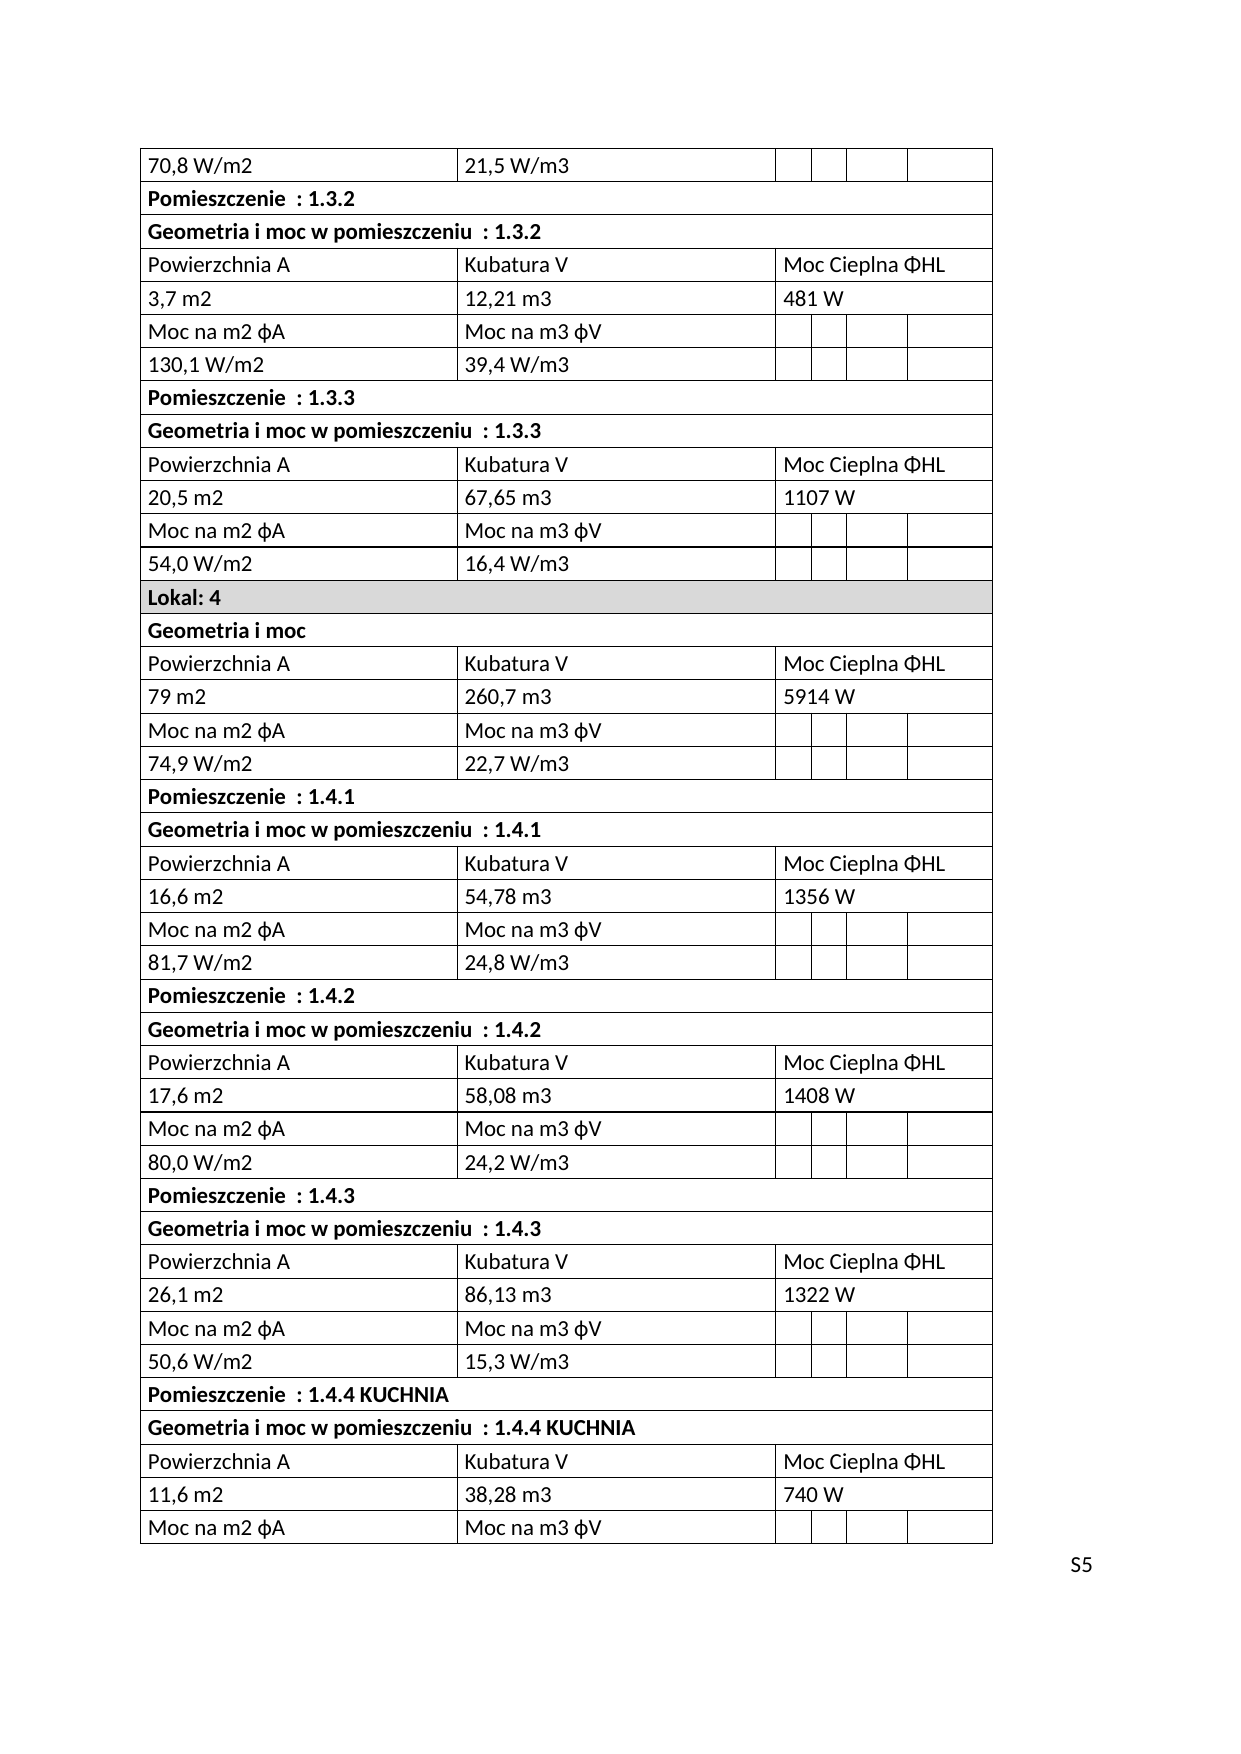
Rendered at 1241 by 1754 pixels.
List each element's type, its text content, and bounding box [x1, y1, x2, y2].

table_cell 54,78 m3 [458, 880, 775, 912]
table_cell 3,7 m2 [141, 282, 457, 314]
table_cell Kubatura V [458, 847, 775, 879]
table_cell Moc Cieplna ΦHL [776, 647, 992, 679]
table_cell 22,7 W/m3 [458, 747, 775, 779]
table_cell Kubatura V [458, 1046, 775, 1078]
table_cell Moc na m3 фV [458, 315, 775, 347]
table_cell [776, 1511, 811, 1543]
table_cell [908, 149, 992, 181]
table_cell [812, 149, 846, 181]
table_cell [812, 348, 846, 380]
table_cell 260,7 m3 [458, 680, 775, 713]
table_cell 70,8 W/m2 [141, 149, 457, 181]
table_cell [908, 1511, 992, 1543]
table_cell 67,65 m3 [458, 481, 775, 513]
table_cell [776, 1113, 811, 1144]
table_cell [812, 1146, 846, 1178]
table_cell 79 m2 [141, 680, 457, 713]
table_cell [847, 348, 907, 380]
table_cell Powierzchnia A [141, 249, 457, 281]
table_cell [776, 1345, 811, 1377]
table_cell Geometria i moc w pomieszczeniu : 1.3.3 [141, 415, 992, 447]
table_cell [776, 149, 811, 181]
table_cell Geometria i moc w pomieszczeniu : 1.4.4 KUCHNIA [141, 1411, 992, 1444]
table_cell Geometria i moc w pomieszczeniu : 1.4.1 [141, 813, 992, 846]
table_cell [847, 714, 907, 746]
table_cell [847, 913, 907, 945]
table_cell [908, 315, 992, 347]
table_cell Moc na m2 фA [141, 315, 457, 347]
table_cell [908, 1345, 992, 1377]
table_cell Pomieszczenie : 1.4.4 KUCHNIA [141, 1378, 992, 1410]
table_cell 80,0 W/m2 [141, 1146, 457, 1178]
table_cell Moc Cieplna ΦHL [776, 1245, 992, 1277]
table_cell [908, 1312, 992, 1344]
table_cell [847, 1113, 907, 1144]
table_cell 12,21 m3 [458, 282, 775, 314]
table_cell 16,6 m2 [141, 880, 457, 912]
table_cell [776, 946, 811, 978]
table_cell Moc na m2 фA [141, 1113, 457, 1144]
table_cell Moc Cieplna ΦHL [776, 847, 992, 879]
table_cell 58,08 m3 [458, 1079, 775, 1111]
table_cell [776, 913, 811, 945]
table_cell [847, 1511, 907, 1543]
table_cell [847, 1312, 907, 1344]
table_cell [847, 548, 907, 580]
table_cell Moc na m2 фA [141, 1511, 457, 1543]
table_cell [776, 348, 811, 380]
table_cell Kubatura V [458, 448, 775, 480]
table_cell [812, 747, 846, 779]
table_cell [812, 1345, 846, 1377]
table_cell [776, 714, 811, 746]
table_cell Powierzchnia A [141, 1245, 457, 1277]
table_cell 17,6 m2 [141, 1079, 457, 1111]
table_cell [812, 548, 846, 580]
table_cell Geometria i moc w pomieszczeniu : 1.3.2 [141, 215, 992, 247]
table_cell Pomieszczenie : 1.3.2 [141, 182, 992, 214]
table_cell Moc na m3 фV [458, 714, 775, 746]
table_cell 1322 W [776, 1279, 992, 1311]
table_cell 130,1 W/m2 [141, 348, 457, 380]
table_cell Moc na m3 фV [458, 1113, 775, 1144]
table_cell 481 W [776, 282, 992, 314]
table_cell 11,6 m2 [141, 1478, 457, 1510]
table_cell Geometria i moc w pomieszczeniu : 1.4.2 [141, 1013, 992, 1045]
table_cell 50,6 W/m2 [141, 1345, 457, 1377]
table_cell 5914 W [776, 680, 992, 713]
table_cell [908, 1113, 992, 1144]
table_cell Kubatura V [458, 647, 775, 679]
table_cell [776, 747, 811, 779]
table_cell 16,4 W/m3 [458, 548, 775, 580]
table_cell Powierzchnia A [141, 847, 457, 879]
table_cell [776, 315, 811, 347]
table_cell 74,9 W/m2 [141, 747, 457, 779]
table_cell [847, 514, 907, 546]
table_cell Moc na m2 фA [141, 514, 457, 546]
table_cell Kubatura V [458, 249, 775, 281]
table_cell Kubatura V [458, 1245, 775, 1277]
table_cell 1107 W [776, 481, 992, 513]
table_cell 54,0 W/m2 [141, 548, 457, 580]
table_cell Moc Cieplna ΦHL [776, 448, 992, 480]
table_cell [776, 548, 811, 580]
table_cell 21,5 W/m3 [458, 149, 775, 181]
table_cell Geometria i moc w pomieszczeniu : 1.4.3 [141, 1212, 992, 1244]
table_cell [812, 714, 846, 746]
table_cell [847, 315, 907, 347]
table_cell [847, 747, 907, 779]
table_cell 24,8 W/m3 [458, 946, 775, 978]
table_cell Kubatura V [458, 1445, 775, 1477]
table_cell [812, 1113, 846, 1144]
table_cell Moc na m3 фV [458, 1312, 775, 1344]
table_cell [776, 1312, 811, 1344]
table_cell Lokal: 4 [141, 581, 992, 613]
table_cell 740 W [776, 1478, 992, 1510]
table_cell Pomieszczenie : 1.4.3 [141, 1179, 992, 1211]
table_cell [908, 714, 992, 746]
table_cell Moc na m3 фV [458, 913, 775, 945]
table_cell 1356 W [776, 880, 992, 912]
table_cell [776, 514, 811, 546]
table_cell 81,7 W/m2 [141, 946, 457, 978]
table_cell 1408 W [776, 1079, 992, 1111]
table_cell Pomieszczenie : 1.3.3 [141, 381, 992, 413]
table_cell 15,3 W/m3 [458, 1345, 775, 1377]
table_cell Moc na m3 фV [458, 514, 775, 546]
table_cell Pomieszczenie : 1.4.2 [141, 980, 992, 1012]
table_cell [908, 514, 992, 546]
table_cell [908, 946, 992, 978]
table_cell [908, 913, 992, 945]
table_cell [908, 548, 992, 580]
table_cell [908, 348, 992, 380]
table_cell [847, 946, 907, 978]
table_cell 39,4 W/m3 [458, 348, 775, 380]
table_cell [812, 1312, 846, 1344]
table_cell Geometria i moc [141, 614, 992, 646]
table_cell [847, 1345, 907, 1377]
table_cell Pomieszczenie : 1.4.1 [141, 780, 992, 812]
table_cell [812, 514, 846, 546]
table_cell Moc Cieplna ΦHL [776, 1445, 992, 1477]
table_cell 24,2 W/m3 [458, 1146, 775, 1178]
table_cell Powierzchnia A [141, 1046, 457, 1078]
table_cell Moc na m2 фA [141, 1312, 457, 1344]
table_cell Powierzchnia A [141, 1445, 457, 1477]
table_cell Moc na m2 фA [141, 913, 457, 945]
table_cell [812, 913, 846, 945]
table_cell 20,5 m2 [141, 481, 457, 513]
table_cell [812, 315, 846, 347]
table_cell [847, 1146, 907, 1178]
table_cell 86,13 m3 [458, 1279, 775, 1311]
table_cell 26,1 m2 [141, 1279, 457, 1311]
table_cell Moc na m2 фA [141, 714, 457, 746]
table_cell [847, 149, 907, 181]
table_cell Moc Cieplna ΦHL [776, 1046, 992, 1078]
table_cell 38,28 m3 [458, 1478, 775, 1510]
table_cell [812, 1511, 846, 1543]
table_cell [812, 946, 846, 978]
table_cell Moc na m3 фV [458, 1511, 775, 1543]
table_cell Powierzchnia A [141, 647, 457, 679]
table_cell [908, 747, 992, 779]
table_cell Moc Cieplna ΦHL [776, 249, 992, 281]
table_cell [908, 1146, 992, 1178]
table_cell Powierzchnia A [141, 448, 457, 480]
table_cell [776, 1146, 811, 1178]
